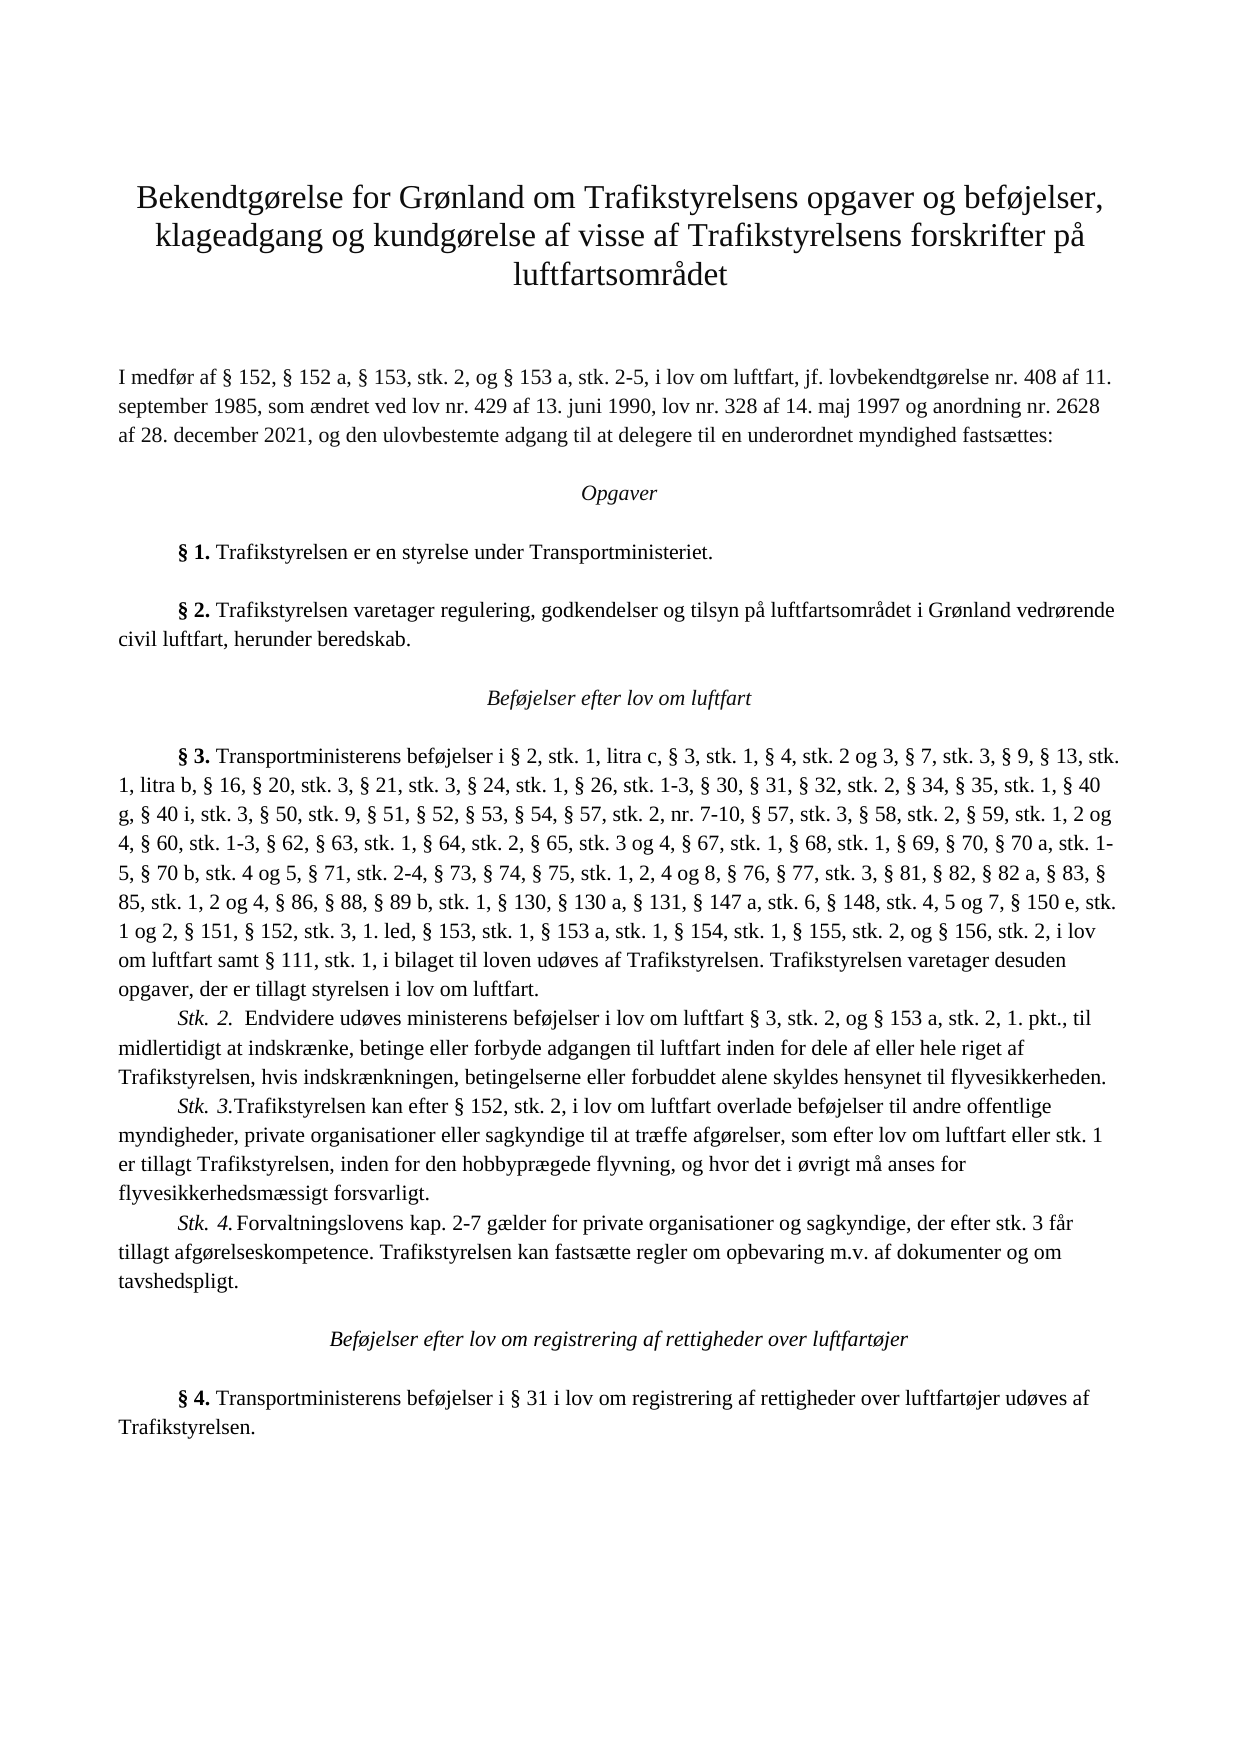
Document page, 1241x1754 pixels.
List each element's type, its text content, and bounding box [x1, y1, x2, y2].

text § 4. Transportministerens beføjelser i § 31 i lov om registrering af rettigheder over luftfartøjer udøves af Trafikstyrelsen. [118, 1381, 1122, 1439]
text Stk. 4. Forvaltningslovens kap. 2-7 gælder for private organisationer og sagkyndige, der efter stk. 3 får tillagt afgørelseskompetence. Trafikstyrelsen kan fastsætte regler om opbevaring m.v. af dokumenter og om tavshedspligt. [118, 1206, 1122, 1293]
text Beføjelser efter lov om luftfart [118, 681, 1122, 710]
text § 1. Trafikstyrelsen er en styrelse under Transportministeriet. [118, 535, 1122, 564]
text § 2. Trafikstyrelsen varetager regulering, godkendelser og tilsyn på luftfartsområdet i Grønland vedrørende civil luftfart, herunder beredskab. [118, 593, 1122, 651]
text I medfør af § 152, § 152 a, § 153, stk. 2, og § 153 a, stk. 2-5, i lov om luftfart, jf. lovbekendtgørelse nr. 408 af 11. september 1985, som ændret ved lov nr. 429 af 13. juni 1990, lov nr. 328 af 14. maj 1997 og anordning nr. 2628 af 28. december 2021, og den ulovbestemte adgang til at delegere til en underordnet myndighed fastsættes: [118, 360, 1122, 447]
text Stk. 3.Trafikstyrelsen kan efter § 152, stk. 2, i lov om luftfart overlade beføjelser til andre offentlige myndigheder, private organisationer eller sagkyndige til at træffe afgørelser, som efter lov om luftfart eller stk. 1 er tillagt Trafikstyrelsen, inden for den hobbyprægede flyvning, og hvor det i øvrigt må anses for flyvesikkerhedsmæssigt forsvarligt. [118, 1089, 1122, 1206]
text Stk. 2. Endvidere udøves ministerens beføjelser i lov om luftfart § 3, stk. 2, og § 153 a, stk. 2, 1. pkt., til midlertidigt at indskrænke, betinge eller forbyde adgangen til luftfart inden for dele af eller hele riget af Trafikstyrelsen, hvis indskrænkningen, betingelserne eller forbuddet alene skyldes hensynet til flyvesikkerheden. [118, 1001, 1122, 1089]
text § 3. Transportministerens beføjelser i § 2, stk. 1, litra c, § 3, stk. 1, § 4, stk. 2 og 3, § 7, stk. 3, § 9, § 13, stk. 1, litra b, § 16, § 20, stk. 3, § 21, stk. 3, § 24, stk. 1, § 26, stk. 1-3, § 30, § 31, § 32, stk. 2, § 34, § 35, stk. 1, § 40 g, § 40 i, stk. 3, § 50, stk. 9, § 51, § 52, § 53, § 54, § 57, stk. 2, nr. 7-10, § 57, stk. 3, § 58, stk. 2, § 59, stk. 1, 2 og 4, § 60, stk. 1-3, § 62, § 63, stk. 1, § 64, stk. 2, § 65, stk. 3 og 4, § 67, stk. 1, § 68, stk. 1, § 69, § 70, § 70 a, stk. 1-5, § 70 b, stk. 4 og 5, § 71, stk. 2-4, § 73, § 74, § 75, stk. 1, 2, 4 og 8, § 76, § 77, stk. 3, § 81, § 82, § 82 a, § 83, § 85, stk. 1, 2 og 4, § 86, § 88, § 89 b, stk. 1, § 130, § 130 a, § 131, § 147 a, stk. 6, § 148, stk. 4, 5 og 7, § 150 e, stk. 1 og 2, § 151, § 152, stk. 3, 1. led, § 153, stk. 1, § 153 a, stk. 1, § 154, stk. 1, § 155, stk. 2, og § 156, stk. 2, i lov om luftfart samt § 111, stk. 1, i bilaget til loven udøves af Trafikstyrelsen. Trafikstyrelsen varetager desuden opgaver, der er tillagt styrelsen i lov om luftfart. [118, 739, 1122, 1001]
text Beføjelser efter lov om registrering af rettigheder over luftfartøjer [118, 1322, 1122, 1351]
text Bekendtgørelse for Grønland om Trafikstyrelsens opgaver og beføjelser, klageadgang og kundgørelse af visse af Trafikstyrelsens forskrifter på luftfartsområdet [118, 177, 1122, 292]
text Opgaver [118, 476, 1122, 506]
